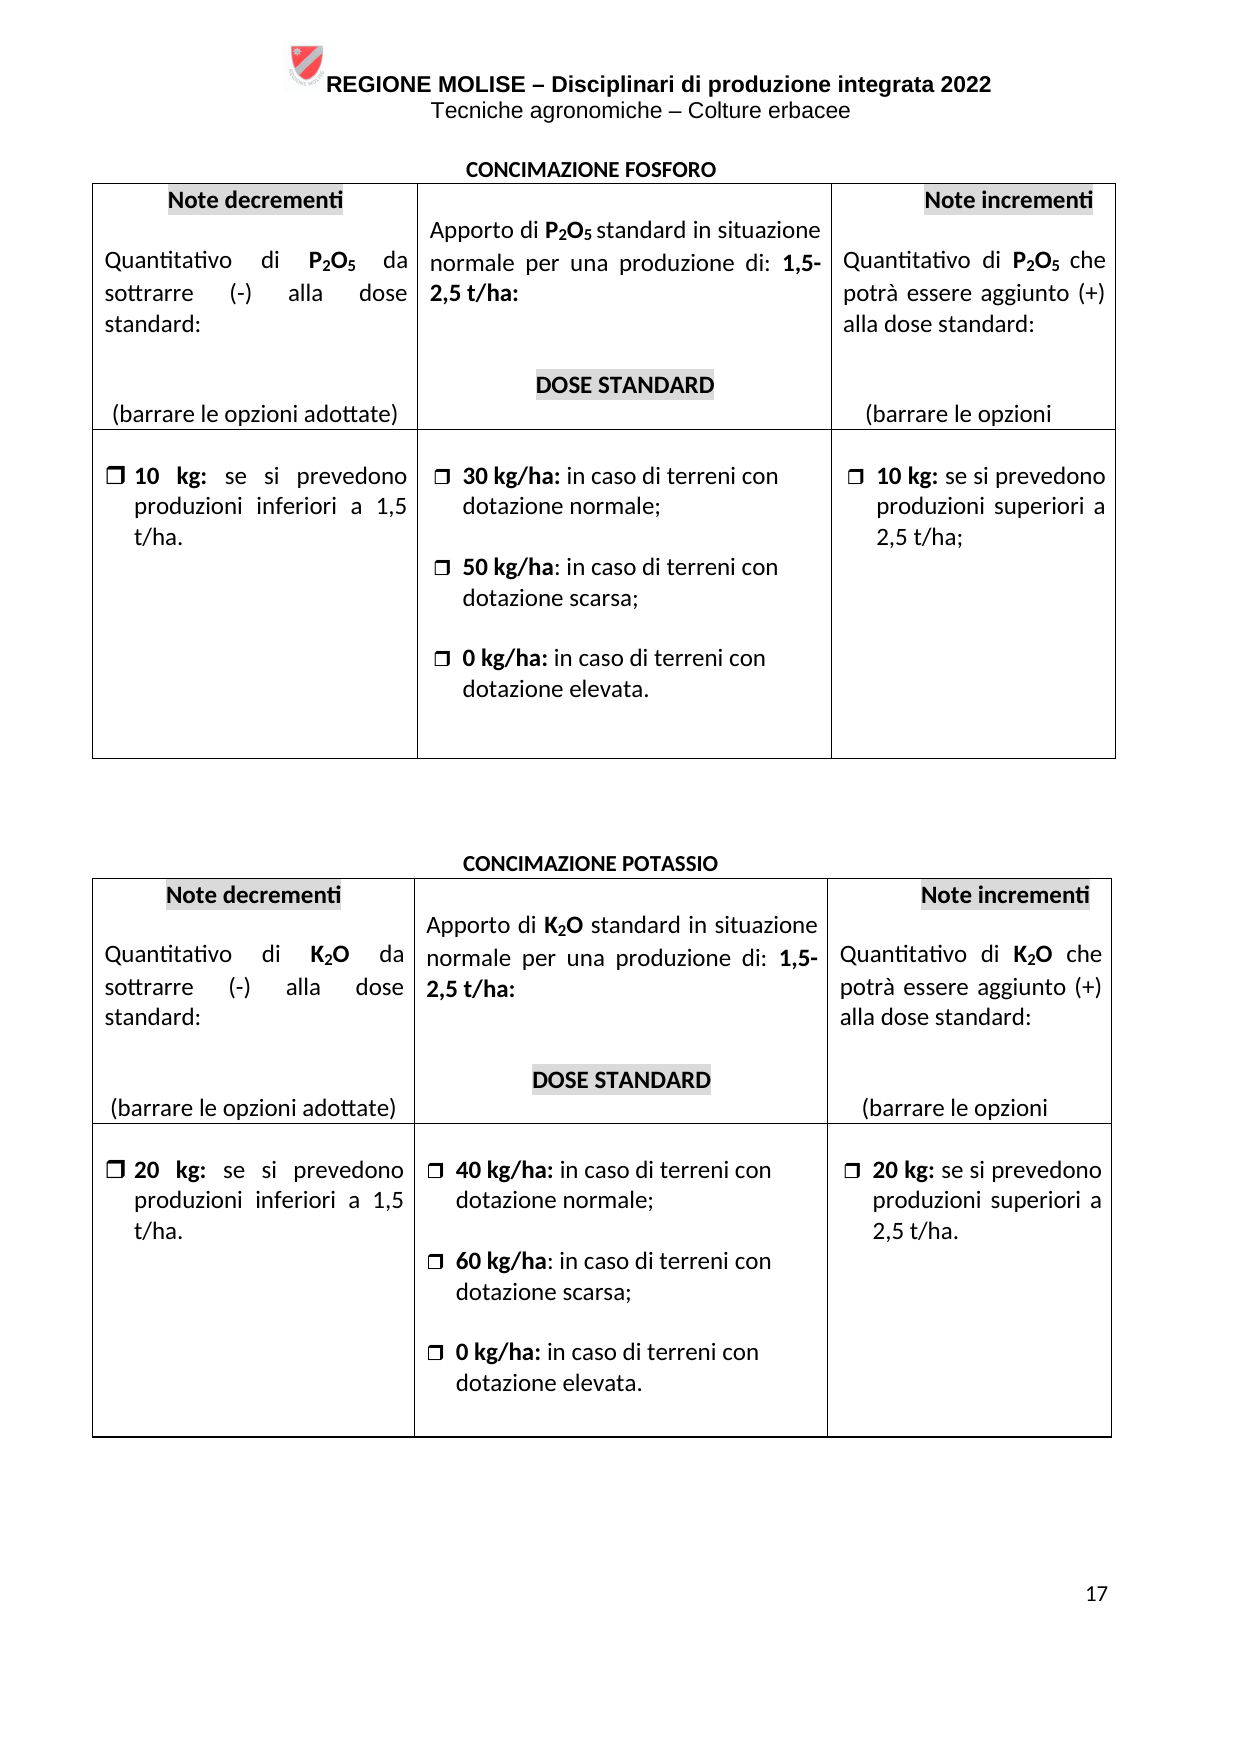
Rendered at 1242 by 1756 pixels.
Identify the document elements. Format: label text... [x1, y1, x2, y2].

table_header Note decrementi Quantitativo di K2O da sottrarre (-) alla dose standard: (barrare le opzioni adottate) [93, 879, 414, 1123]
text CONCIMAZIONE POTASSIO [184, 849, 997, 878]
table_cell 10 kg: se si prevedono produzioni inferiori a 1,5 t/ha. [93, 430, 417, 758]
table_cell 30 kg/ha: in caso di terreni con dotazione normale; 50 kg/ha: in caso di terreni con dotazione scarsa; 0 kg/ha: in caso di terreni con dotazione elevata. [418, 430, 831, 758]
table_header Note incrementi Quantitativo di P2O5 che potrà essere aggiunto (+) alla dose standard: (barrare le opzioni [832, 184, 1115, 428]
table_header Apporto di K2O standard in situazione normale per una produzione di: 1,5- 2,5 t/ha: DOSE STANDARD [415, 879, 827, 1123]
table_header Apporto di P2O5 standard in situazione normale per una produzione di: 1,5- 2,5 t/ha: DOSE STANDARD [418, 184, 831, 428]
table_header Note decrementi Quantitativo di P2O5 da sottrarre (-) alla dose standard: (barrare le opzioni adottate) [93, 184, 417, 428]
table_cell 20 kg: se si prevedono produzioni inferiori a 1,5 t/ha. [93, 1124, 414, 1436]
table_cell 20 kg: se si prevedono produzioni superiori a 2,5 t/ha. [828, 1124, 1111, 1436]
table_header Note incrementi Quantitativo di K2O che potrà essere aggiunto (+) alla dose standard: (barrare le opzioni [828, 879, 1111, 1123]
table_cell 40 kg/ha: in caso di terreni con dotazione normale; 60 kg/ha: in caso di terreni con dotazione scarsa; 0 kg/ha: in caso di terreni con dotazione elevata. [415, 1124, 827, 1436]
table_cell 10 kg: se si prevedono produzioni superiori a 2,5 t/ha; [832, 430, 1115, 758]
text CONCIMAZIONE FOSFORO [184, 155, 997, 183]
